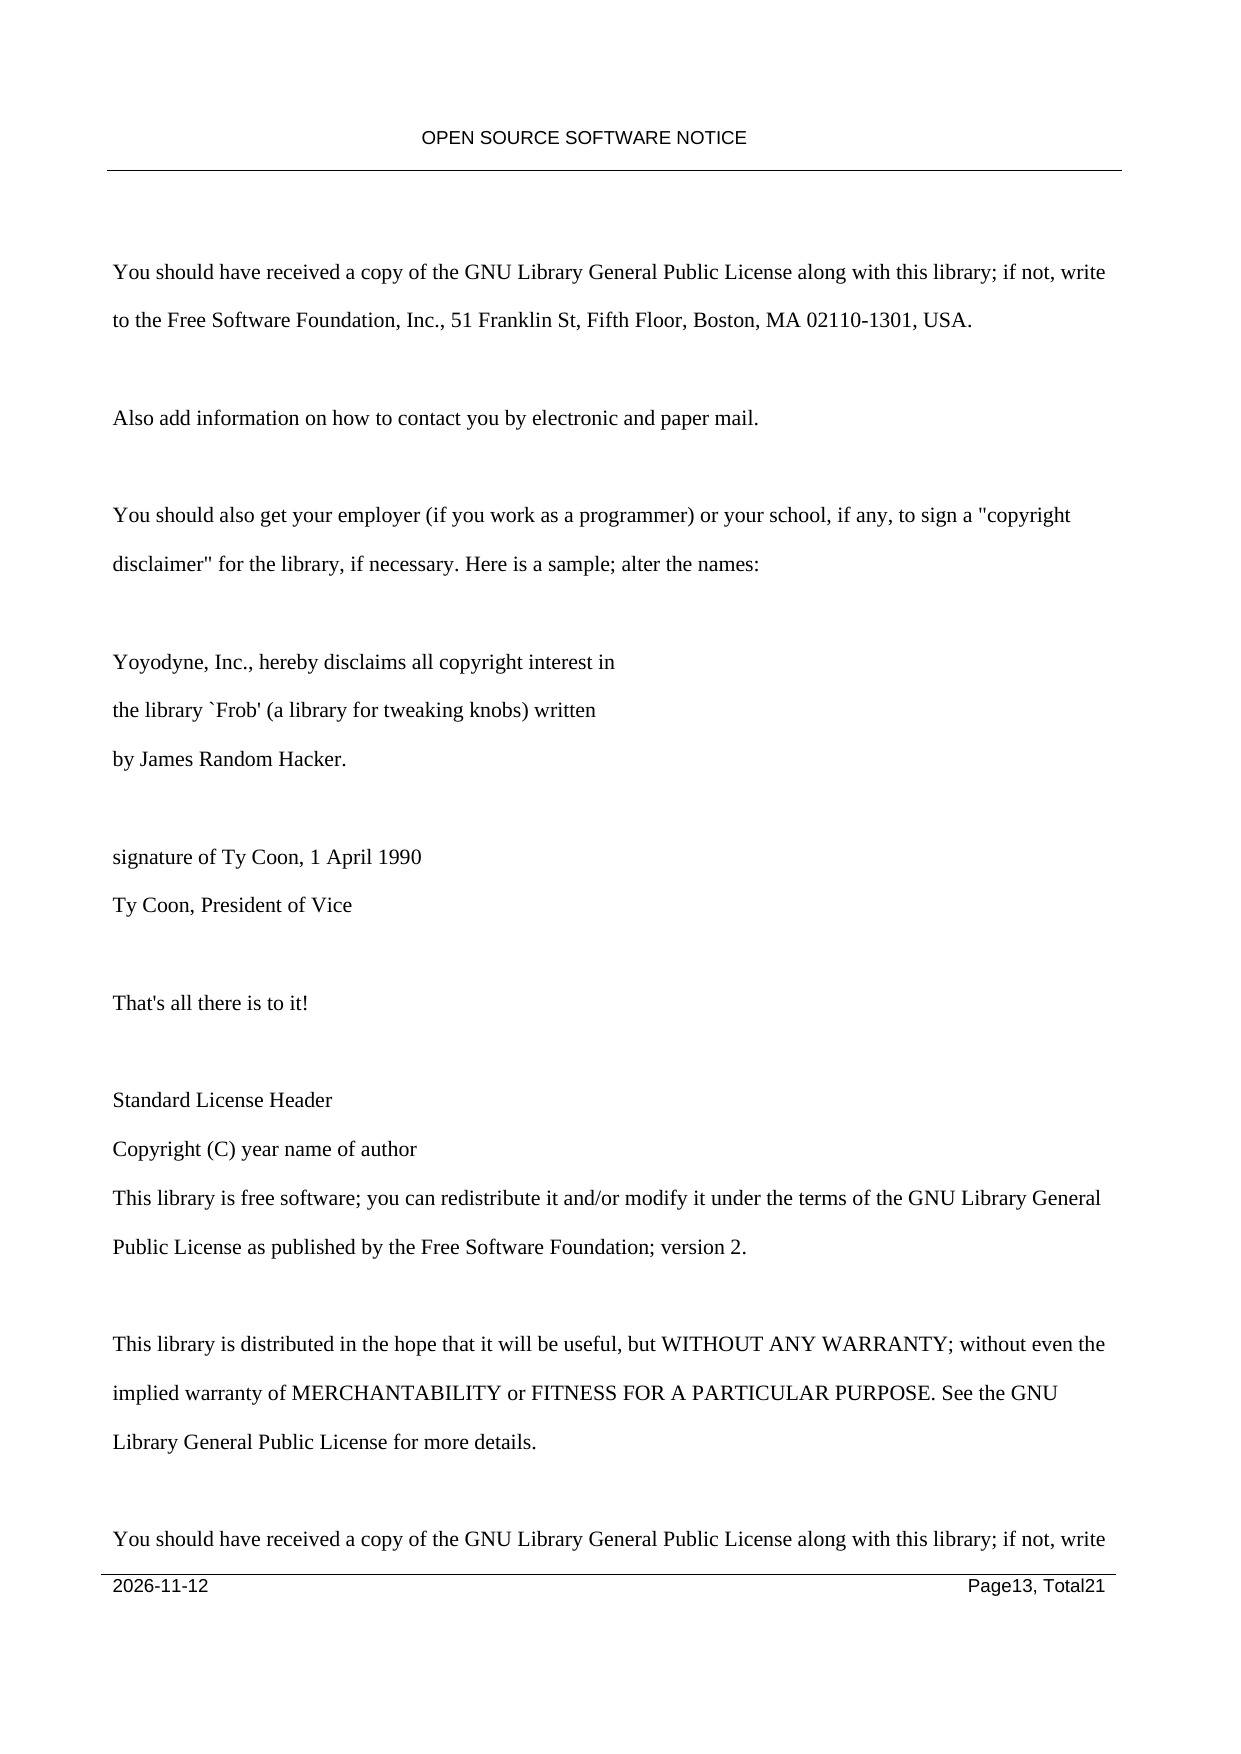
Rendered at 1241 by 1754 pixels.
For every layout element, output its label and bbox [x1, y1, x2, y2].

text [112, 206, 1128, 1555]
